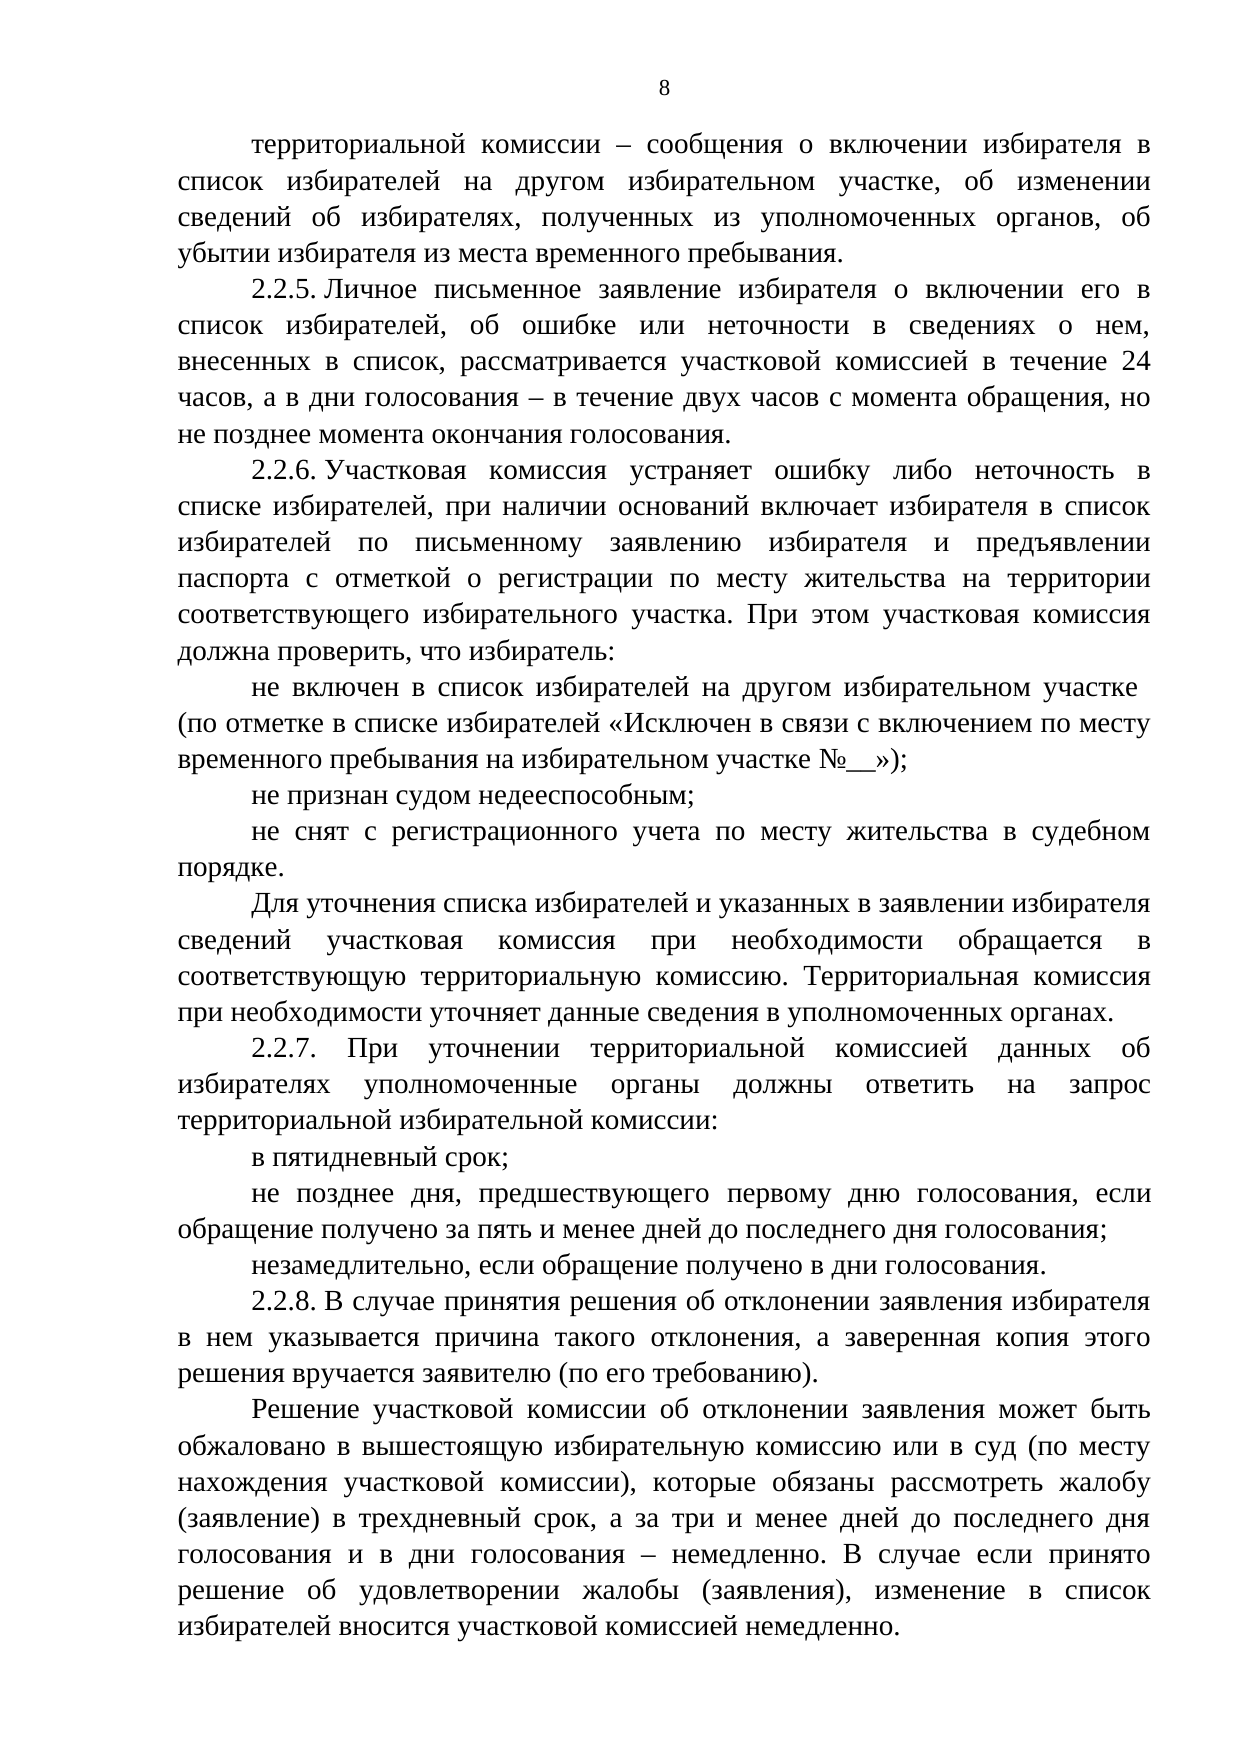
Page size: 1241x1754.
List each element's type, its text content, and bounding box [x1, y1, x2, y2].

text незамедлительно, если обращение получено в дни голосования. [177, 1247, 1152, 1281]
text в пятидневный срок; [177, 1139, 1152, 1172]
text не признан судом недееспособным; [177, 777, 1152, 811]
text Для уточнения списка избирателей и указанных в заявлении избирателя сведений участковая комиссия при необходимости обращается в соответствующую территориальную комиссию. Территориальная комиссия при необходимости уточняет данные сведения в уполномоченных органах. [177, 886, 1152, 1028]
text 2.2.7. При уточнении территориальной комиссией данных об избирателях уполномоченные органы должны ответить на запрос территориальной избирательной комиссии: [177, 1030, 1152, 1136]
text территориальной комиссии – сообщения о включении избирателя в список избирателей на другом избирательном участке, об изменении сведений об избирателях, полученных из уполномоченных органов, об убытии избирателя из места временного пребывания. [177, 127, 1152, 268]
text не снят с регистрационного учета по месту жительства в судебном порядке. [177, 813, 1152, 883]
text 2.2.8. В случае принятия решения об отклонении заявления избирателя в нем указывается причина такого отклонения, а заверенная копия этого решения вручается заявителю (по его требованию). [177, 1283, 1152, 1389]
text 2.2.5. Личное письменное заявление избирателя о включении его в список избирателей, об ошибке или неточности в сведениях о нем, внесенных в список, рассматривается участковой комиссией в течение 24 часов, а в дни голосования – в течение двух часов с момента обращения, но не позднее момента окончания голосования. [177, 271, 1152, 449]
text Решение участковой комиссии об отклонении заявления может быть обжаловано в вышестоящую избирательную комиссию или в суд (по месту нахождения участковой комиссии), которые обязаны рассмотреть жалобу (заявление) в трехдневный срок, а за три и менее дней до последнего дня голосования и в дни голосования – немедленно. В случае если принято решение об удовлетворении жалобы (заявления), изменение в список избирателей вносится участковой комиссией немедленно. [177, 1392, 1152, 1642]
text 2.2.6. Участковая комиссия устраняет ошибку либо неточность в списке избирателей, при наличии оснований включает избирателя в список избирателей по письменному заявлению избирателя и предъявлении паспорта с отметкой о регистрации по месту жительства на территории соответствующего избирательного участка. При этом участковая комиссия должна проверить, что избиратель: [177, 452, 1152, 666]
text не включен в список избирателей на другом избирательном участке (по отметке в списке избирателей «Исключен в связи с включением по месту временного пребывания на избирательном участке №__»); [177, 669, 1152, 774]
text не позднее дня, предшествующего первому дню голосования, если обращение получено за пять и менее дней до последнего дня голосования; [177, 1175, 1152, 1244]
